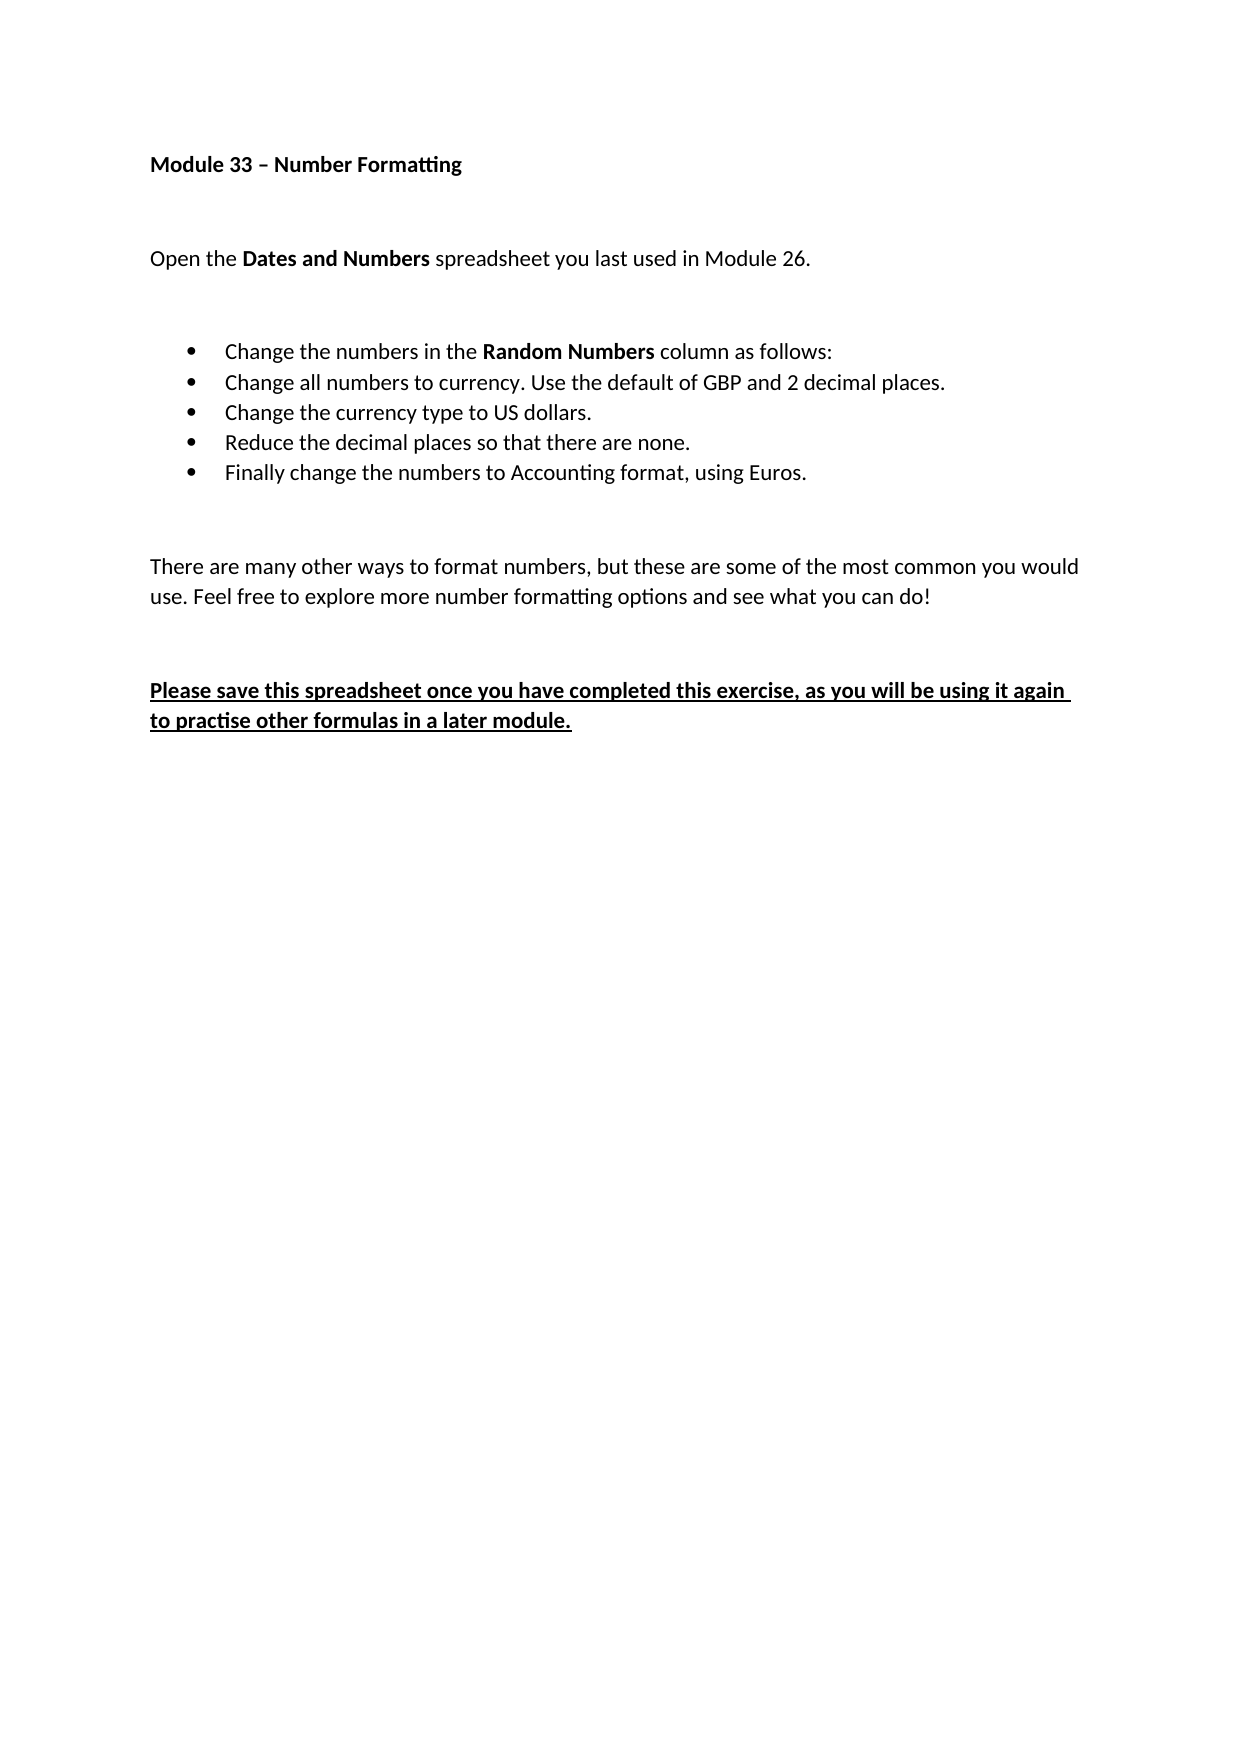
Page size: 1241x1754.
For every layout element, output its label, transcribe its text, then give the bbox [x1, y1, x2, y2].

list Change the numbers in the Random Numbers column as follows: [187, 337, 1090, 366]
list Change the currency type to US dollars. [187, 398, 1090, 426]
text There are many other ways to format numbers, but these are some of the most common you would use. Feel free to explore more number formatting options and see what you can do! [150, 552, 1090, 610]
list Change all numbers to currency. Use the default of GBP and 2 decimal places. [187, 368, 1090, 396]
text Module 33 – Number Formatting [150, 150, 1090, 178]
text Please save this spreadsheet once you have completed this exercise, as you will be using it again to practise other formulas in a later module. [150, 676, 1090, 734]
list Finally change the numbers to Accounting format, using Euros. [187, 458, 1090, 486]
text Open the Dates and Numbers spreadsheet you last used in Module 26. [150, 244, 1090, 272]
list Reduce the decimal places so that there are none. [187, 428, 1090, 456]
